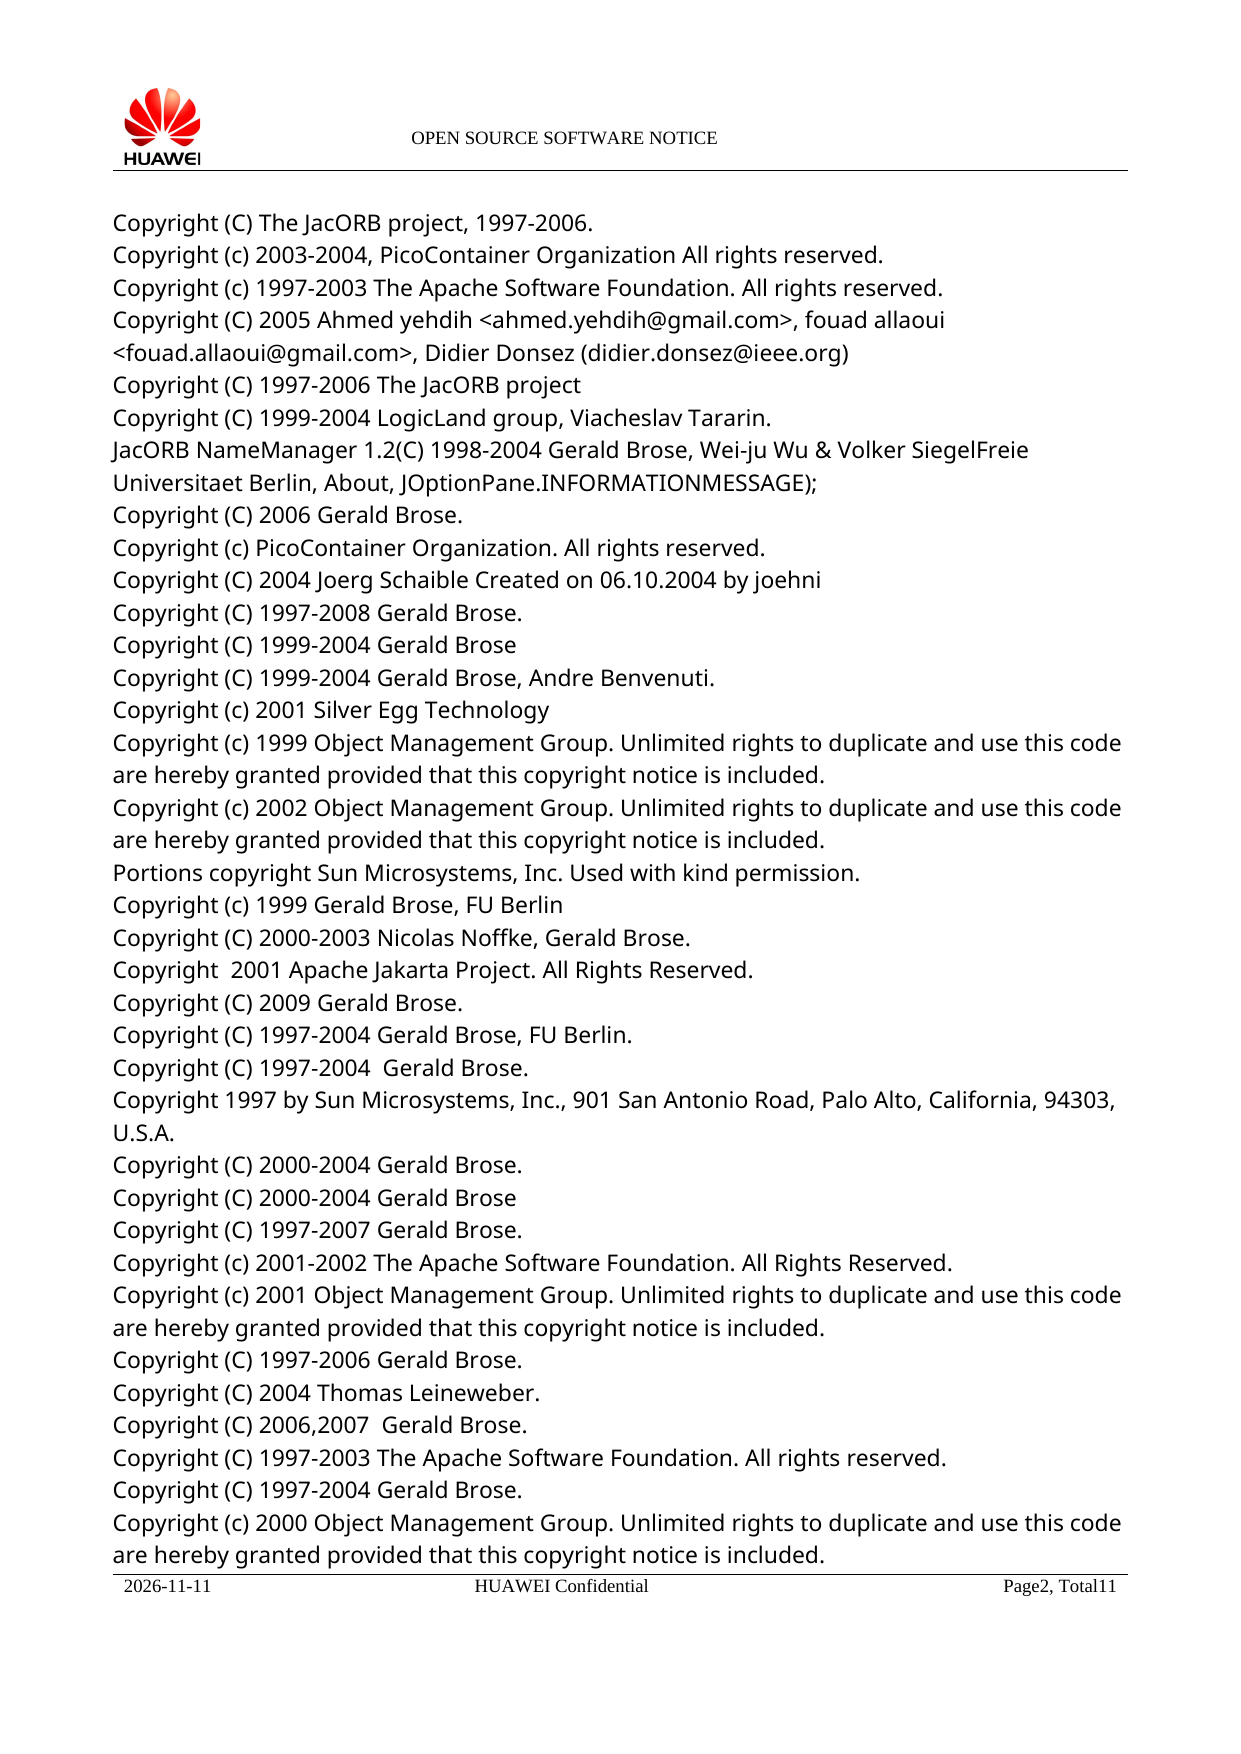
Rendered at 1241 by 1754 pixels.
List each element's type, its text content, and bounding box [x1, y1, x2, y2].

picture [124, 88, 201, 165]
